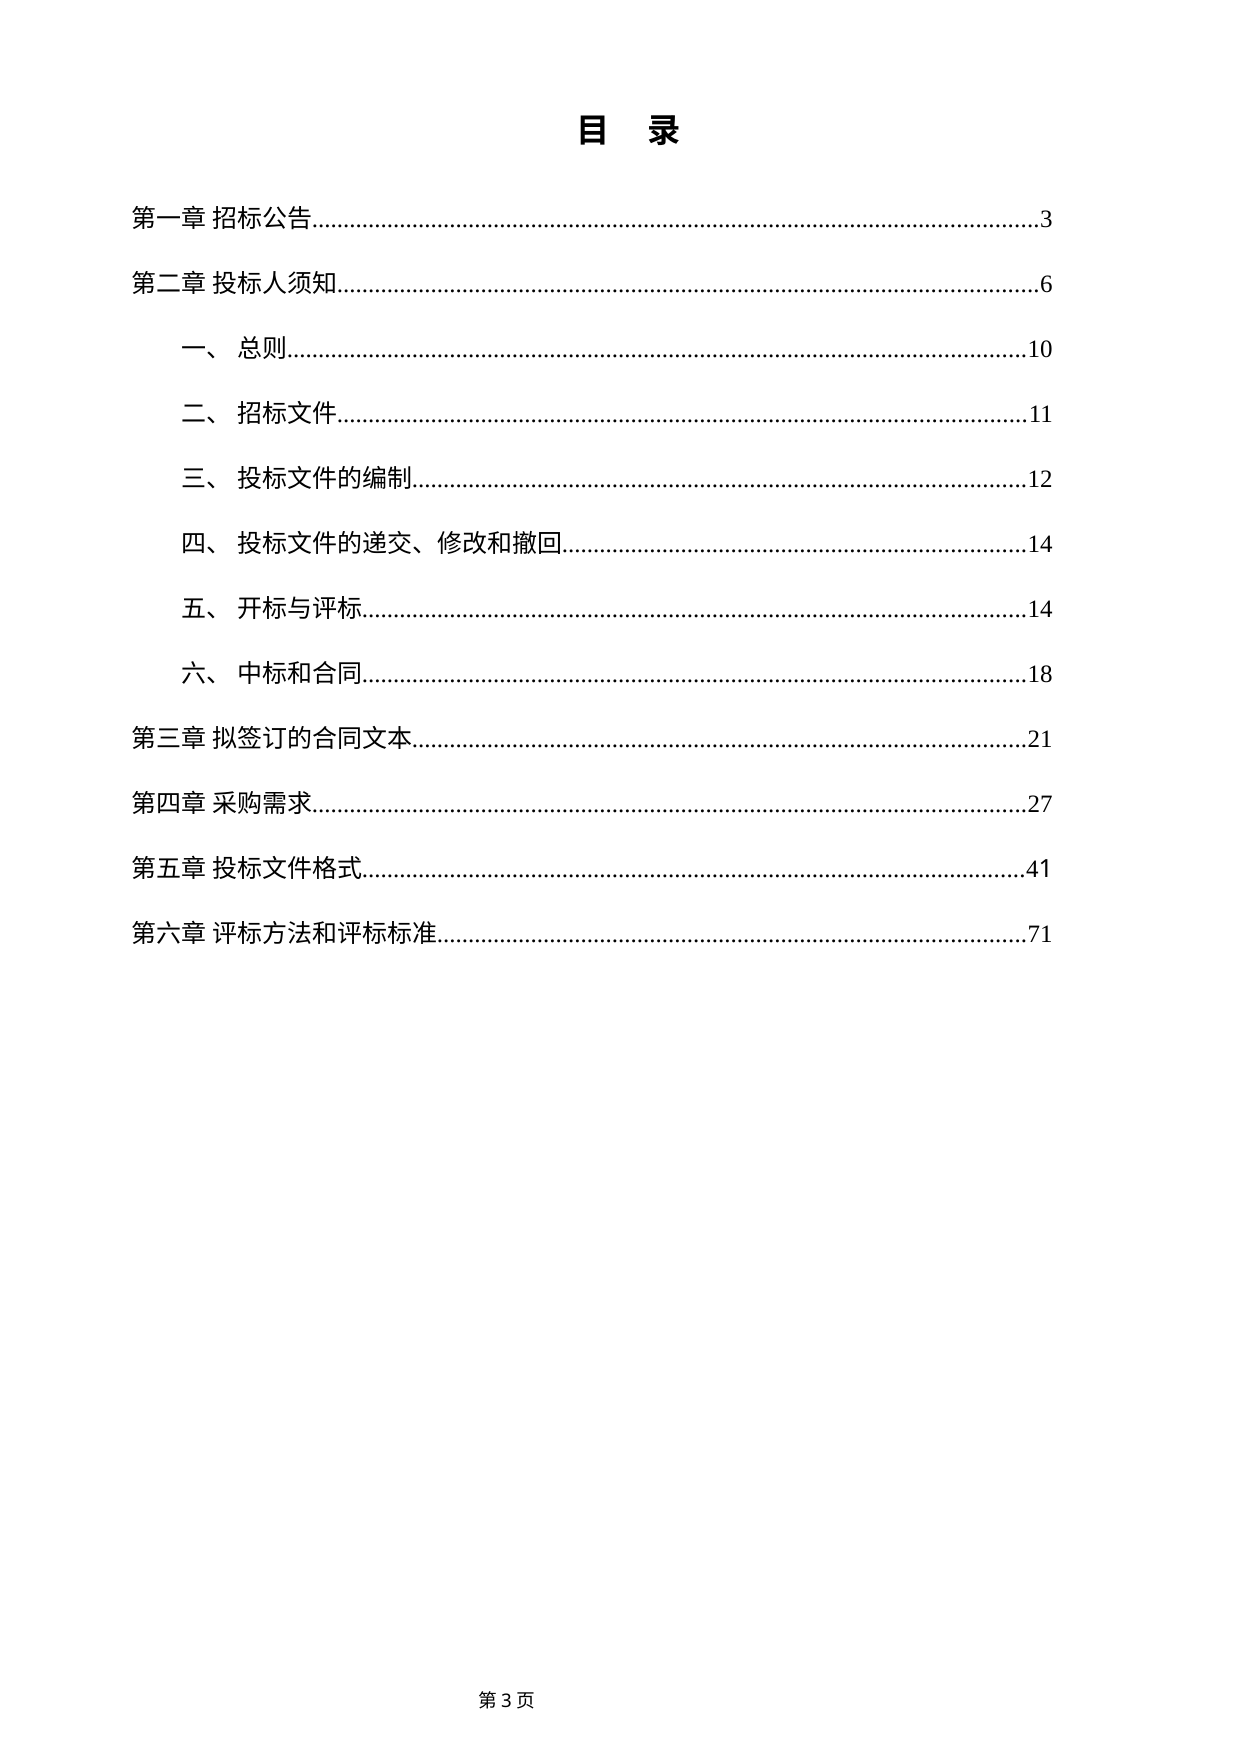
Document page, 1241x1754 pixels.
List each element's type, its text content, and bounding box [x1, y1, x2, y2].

text 一、 总则 10 [181, 314, 1125, 379]
text 第一章 招标公告 3 [131, 184, 1125, 249]
text 第六章 评标方法和评标标准 71 [131, 899, 1125, 964]
text 第三章 拟签订的合同文本 21 [131, 704, 1125, 769]
text 第二章 投标人须知 6 [131, 249, 1125, 314]
text 第四章 采购需求 27 [131, 769, 1125, 834]
text 四、 投标文件的递交、修改和撤回 14 [181, 509, 1125, 574]
text 目 录 [131, 96, 1125, 161]
text 六、 中标和合同 18 [181, 639, 1125, 704]
text 第五章 投标文件格式 41 [131, 834, 1125, 899]
text 二、 招标文件 11 [181, 379, 1125, 444]
text 三、 投标文件的编制 12 [181, 444, 1125, 509]
text 五、 开标与评标 14 [181, 574, 1125, 639]
